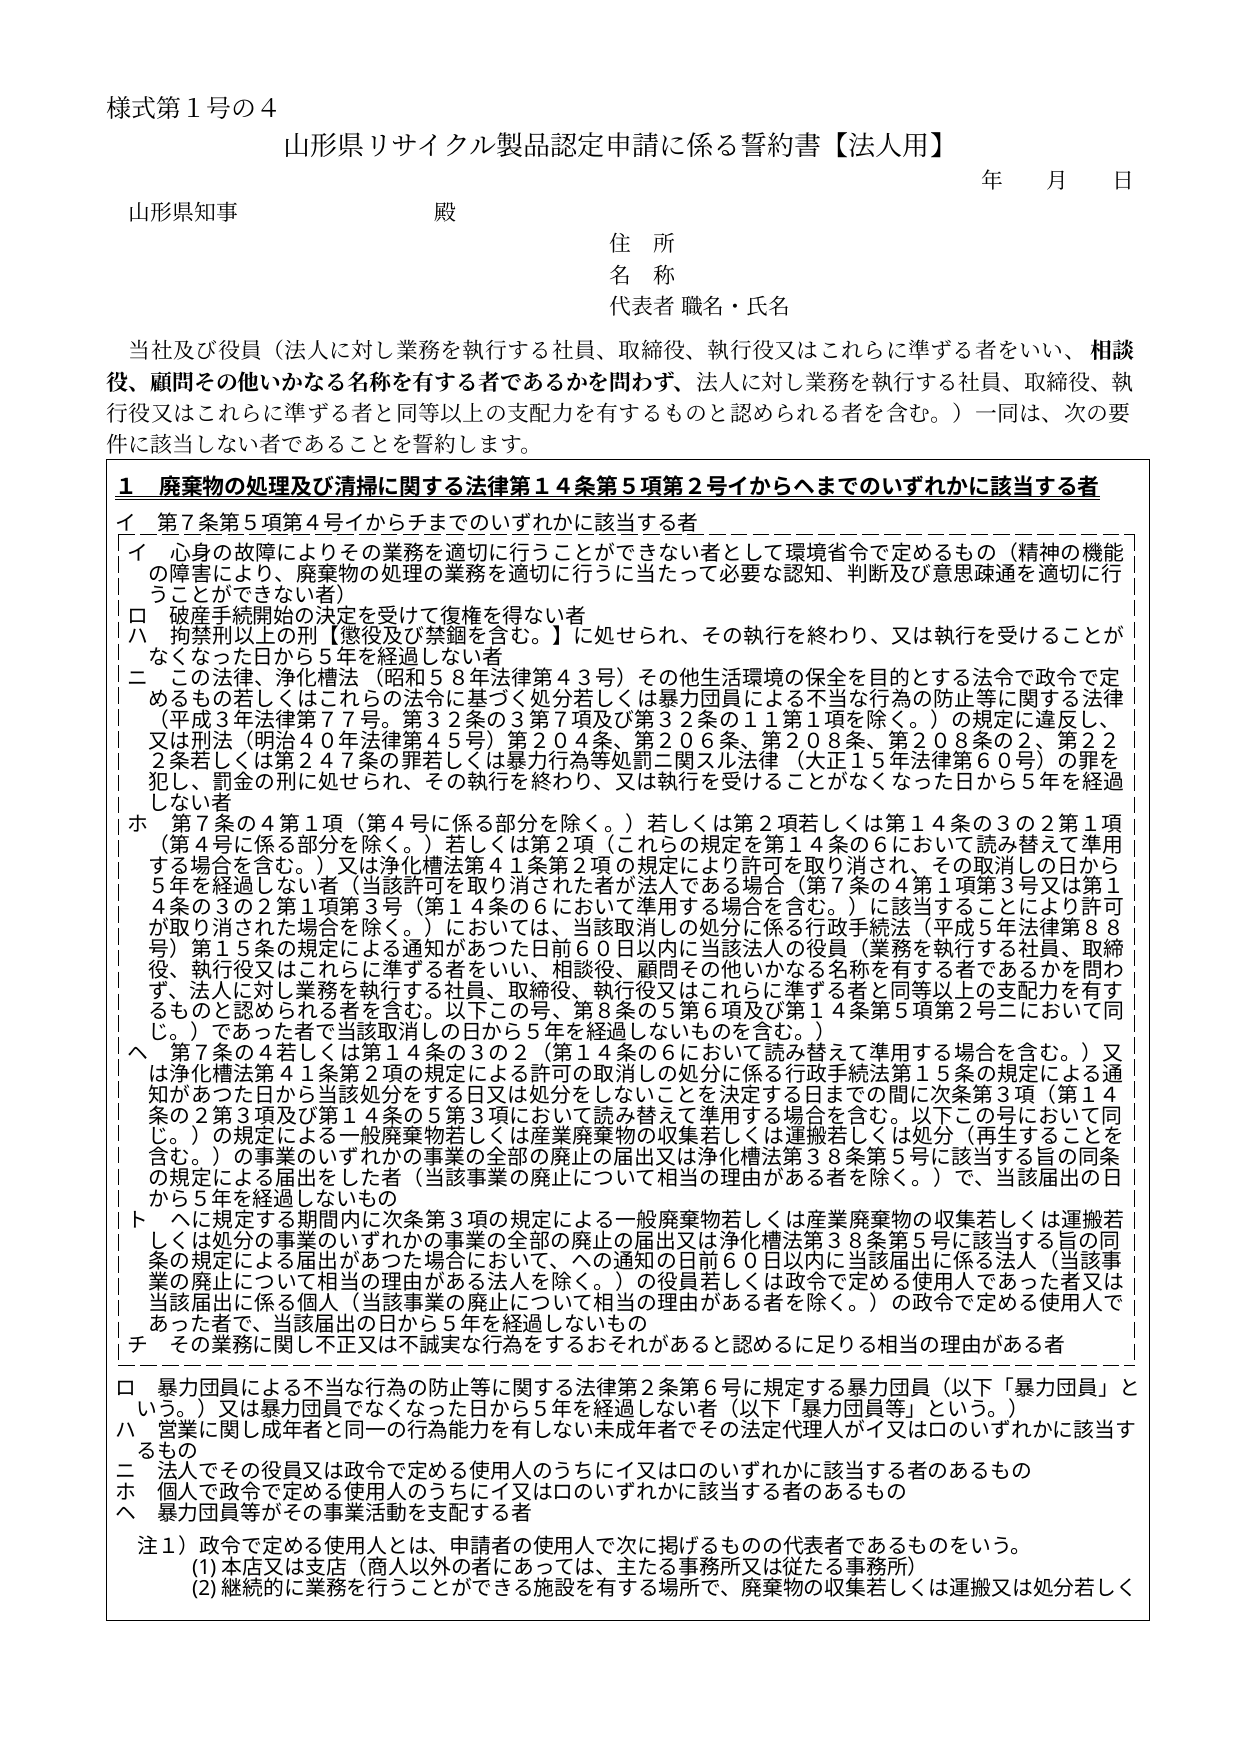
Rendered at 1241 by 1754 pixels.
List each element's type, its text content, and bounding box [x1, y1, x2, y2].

text 当社及び役員（法人に対し業務を執行する社員、取締役、執行役又はこれらに準ずる者をいい、相談役、顧問その他いかなる名称を有する者であるかを問わず、法人に対し業務を執行する社員、取締役、執行役又はこれらに準ずる者と同等以上の支配力を有するものと認められる者を含む。）一同は、次の要件に該当しない者であることを誓約します。 [106, 333, 1134, 459]
text 山形県知事 殿 [106, 195, 1134, 226]
text 山形県リサイクル製品認定申請に係る誓約書【法人用】 [106, 124, 1134, 163]
text 年 月 日 [106, 163, 1134, 195]
text 代表者 職名・氏名 [106, 289, 1134, 321]
text 名 称 [106, 258, 1134, 289]
text 住 所 [106, 226, 1134, 258]
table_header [107, 460, 1149, 1620]
text 様式第１号の４ [106, 89, 1134, 124]
